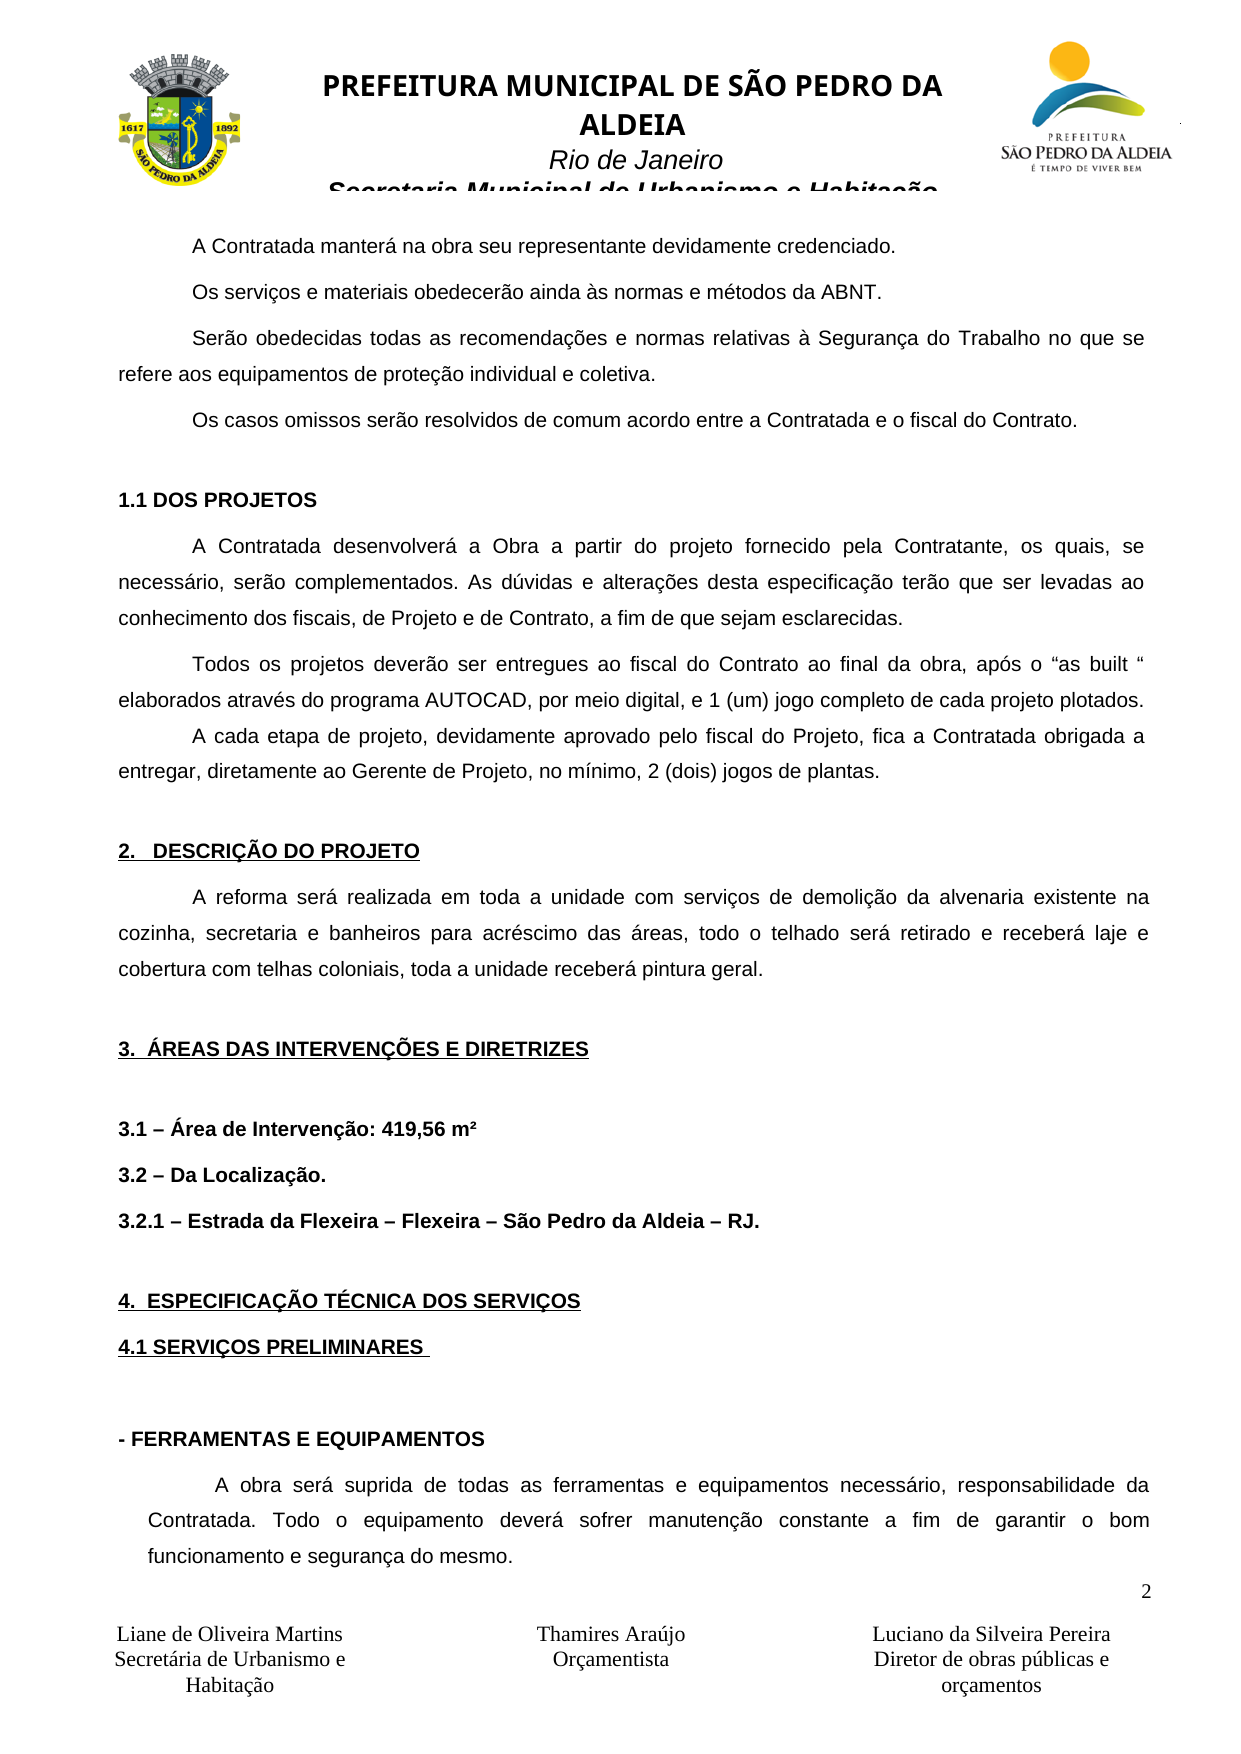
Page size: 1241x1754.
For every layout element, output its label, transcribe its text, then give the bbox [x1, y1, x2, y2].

picture [118, 54, 241, 186]
text A Contratada manterá na obra seu representante devidamente credenciado. [118, 234, 1146, 258]
text 3.1 – Área de Intervenção: 419,56 m² [118, 1117, 1152, 1141]
text - FERRAMENTAS E EQUIPAMENTOS [118, 1426, 1152, 1450]
subtitle 2. DESCRIÇÃO DO PROJETO [118, 839, 1197, 863]
text 3.2 – Da Localização. [118, 1163, 1152, 1187]
text Todos os projetos deverão ser entregues ao fiscal do Contrato ao final da obra, após o “as built “ elaborados através do programa AUTOCAD, por meio digital, e 1 (um) jogo completo de cada projeto plotados. A cada etapa de projeto, devidamente aprovado pelo fiscal do Projeto, fica a Contratada obrigada a entregar, diretamente ao Gerente de Projeto, no mínimo, 2 (dois) jogos de plantas. [118, 652, 1146, 783]
text Os serviços e materiais obedecerão ainda às normas e métodos da ABNT. [118, 280, 1146, 304]
text 3.2.1 – Estrada da Flexeira – Flexeira – São Pedro da Aldeia – RJ. [118, 1209, 1152, 1233]
text A Contratada desenvolverá a Obra a partir do projeto fornecido pela Contratante, os quais, se necessário, serão complementados. As dúvidas e alterações desta especificação terão que ser levadas ao conhecimento dos fiscais, de Projeto e de Contrato, a fim de que sejam esclarecidas. [118, 534, 1146, 629]
text 3. ÁREAS DAS INTERVENÇÕES E DIRETRIZES [118, 1037, 1152, 1061]
text A obra será suprida de todas as ferramentas e equipamentos necessário, responsabilidade da Contratada. Todo o equipamento deverá sofrer manutenção constante a fim de garantir o bom funcionamento e segurança do mesmo. [148, 1472, 1152, 1568]
text 1.1 DOS PROJETOS [118, 488, 1152, 512]
text A reforma será realizada em toda a unidade com serviços de demolição da alvenaria existente na cozinha, secretaria e banheiros para acréscimo das áreas, todo o telhado será retirado e receberá laje e cobertura com telhas coloniais, toda a unidade receberá pintura geral. [118, 885, 1152, 981]
text Serão obedecidas todas as recomendações e normas relativas à Segurança do Trabalho no que se refere aos equipamentos de proteção individual e coletiva. [118, 326, 1146, 386]
list 4.1 SERVIÇOS PRELIMINARES [118, 1334, 1152, 1358]
list 4. ESPECIFICAÇÃO TÉCNICA DOS SERVIÇOS [118, 1289, 1152, 1313]
text Os casos omissos serão resolvidos de comum acordo entre a Contratada e o fiscal do Contrato. [118, 408, 1146, 432]
